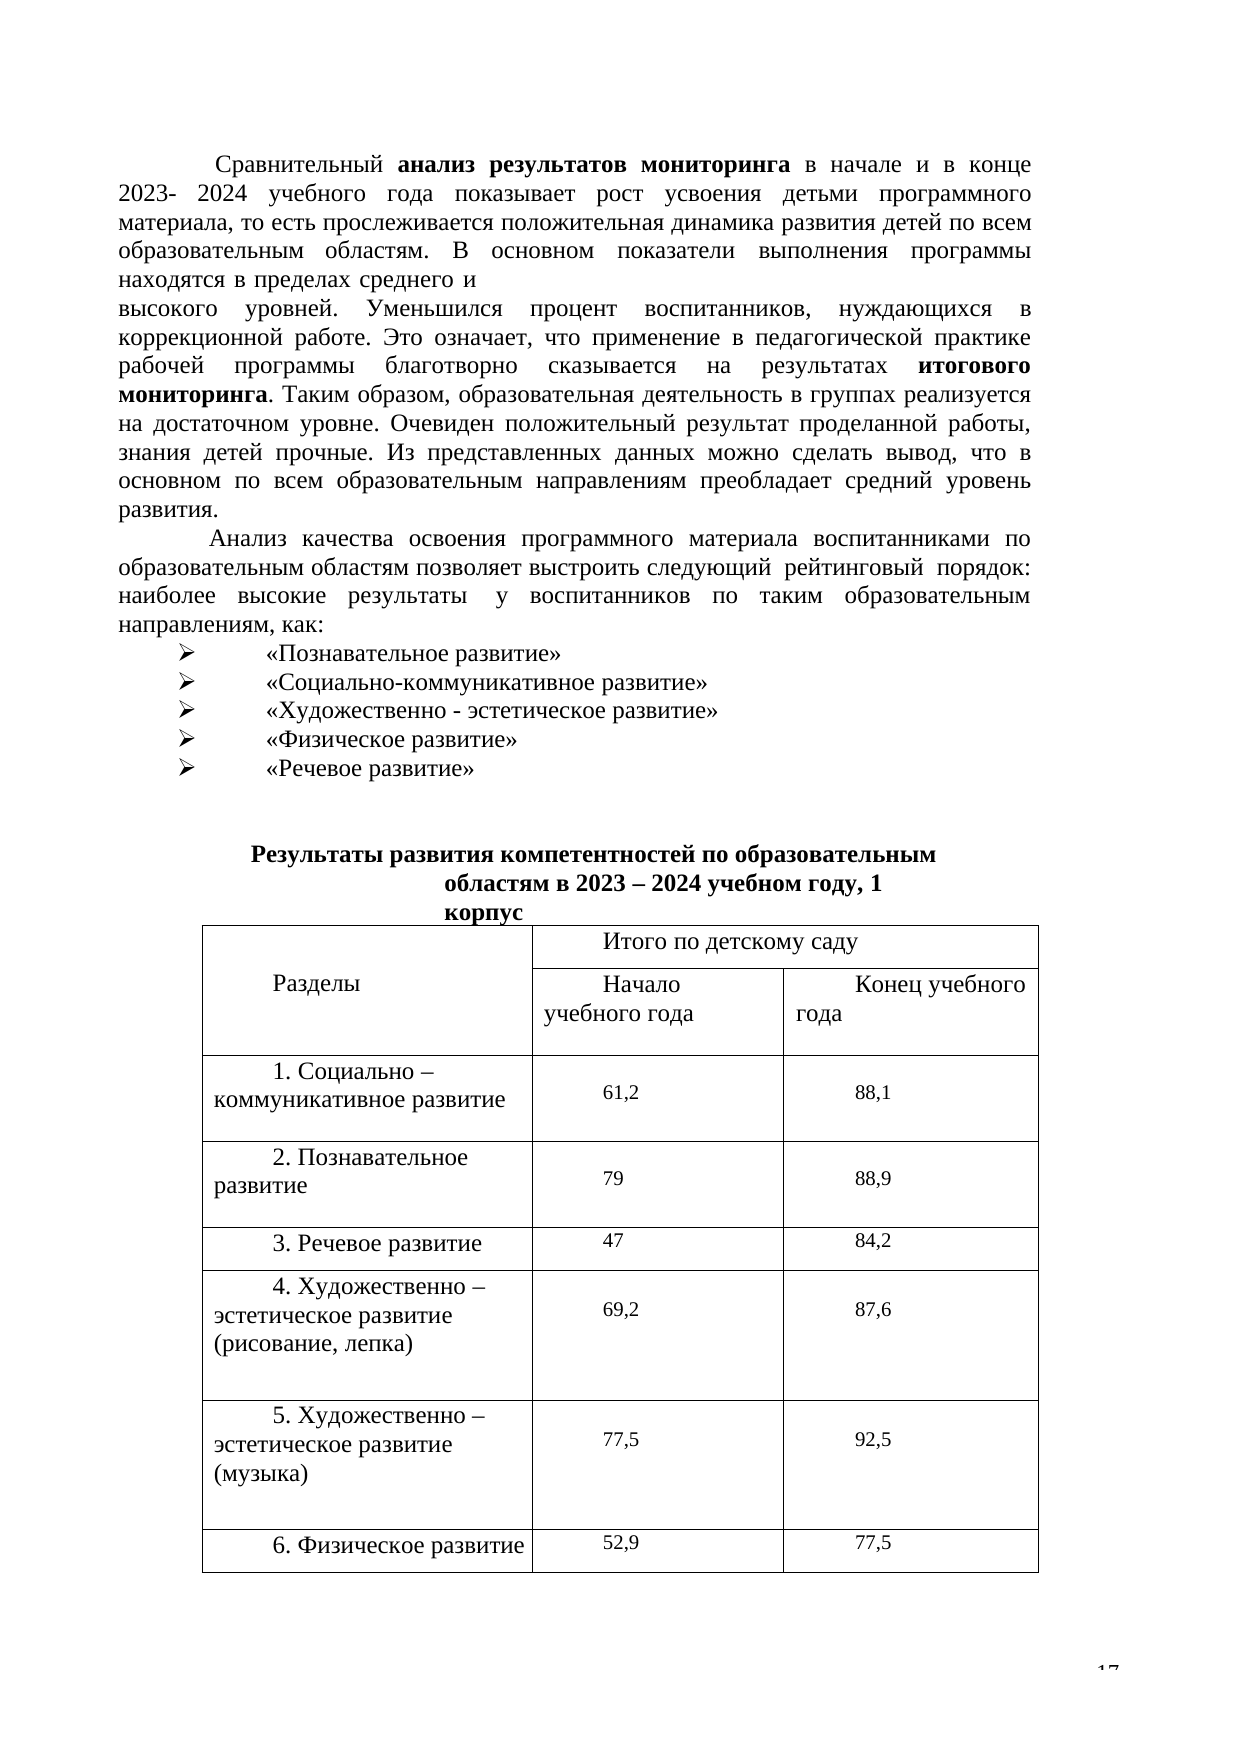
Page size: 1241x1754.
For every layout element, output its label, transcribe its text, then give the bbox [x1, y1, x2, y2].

table_cell 77,5 [533, 1401, 783, 1529]
list «Речевое развитие» [177, 753, 1137, 782]
table_cell 2. Познавательное развитие [203, 1142, 532, 1227]
table_cell 88,9 [784, 1142, 1038, 1227]
table_cell 1. Социально – коммуникативное развитие [203, 1056, 532, 1141]
table_cell 5. Художественно – эстетическое развитие (музыка) [203, 1401, 532, 1529]
table_cell 61,2 [533, 1056, 783, 1141]
table_header Итого по детскому саду [533, 926, 1038, 968]
text Анализ качества освоения программного материала воспитанниками по образовательным областям позволяет выстроить следующий рейтинговый порядок: наиболее высокие результаты у воспитанников по таким образовательным направлениям, как: [118, 523, 1031, 638]
table_cell 88,1 [784, 1056, 1038, 1141]
list «Художественно - эстетическое развитие» [177, 695, 1137, 724]
table_cell 87,6 [784, 1271, 1038, 1399]
list «Познавательное развитие» [177, 638, 1137, 667]
table_header Разделы [203, 926, 532, 1055]
table_cell 84,2 [784, 1228, 1038, 1270]
table_cell 6. Физическое развитие [203, 1530, 532, 1572]
table_cell 47 [533, 1228, 783, 1270]
text Результаты развития компетентностей по образовательным областям в 2023 – 2024 учебном году, 1 корпус [251, 839, 959, 925]
table_cell 79 [533, 1142, 783, 1227]
table_cell 52,9 [533, 1530, 783, 1572]
text Сравнительный анализ результатов мониторинга в начале и в конце 2023- 2024 учебного года показывает рост усвоения детьми программного материала, то есть прослеживается положительная динамика развития детей по всем образовательным областям. В основном показатели выполнения программы находятся в пределах среднего и [118, 149, 1032, 293]
table_cell Начало учебного года [533, 969, 783, 1055]
table_cell 77,5 [784, 1530, 1038, 1572]
text высокого уровней. Уменьшился процент воспитанников, нуждающихся в коррекционной работе. Это означает, что применение в педагогической практике рабочей программы благотворно сказывается на результатах итогового мониторинга. Таким образом, образовательная деятельность в группах реализуется на достаточном уровне. Очевиден положительный результат проделанной работы, знания детей прочные. Из представленных данных можно сделать вывод, что в основном по всем образовательным направлениям преобладает средний уровень развития. [118, 293, 1031, 523]
table_cell Конец учебного года [784, 969, 1038, 1055]
table_cell 69,2 [533, 1271, 783, 1399]
list «Социально-коммуникативное развитие» [177, 667, 1137, 695]
list «Физическое развитие» [177, 724, 1137, 753]
table_cell 92,5 [784, 1401, 1038, 1529]
table_cell 4. Художественно – эстетическое развитие (рисование, лепка) [203, 1271, 532, 1399]
table_cell 3. Речевое развитие [203, 1228, 532, 1270]
